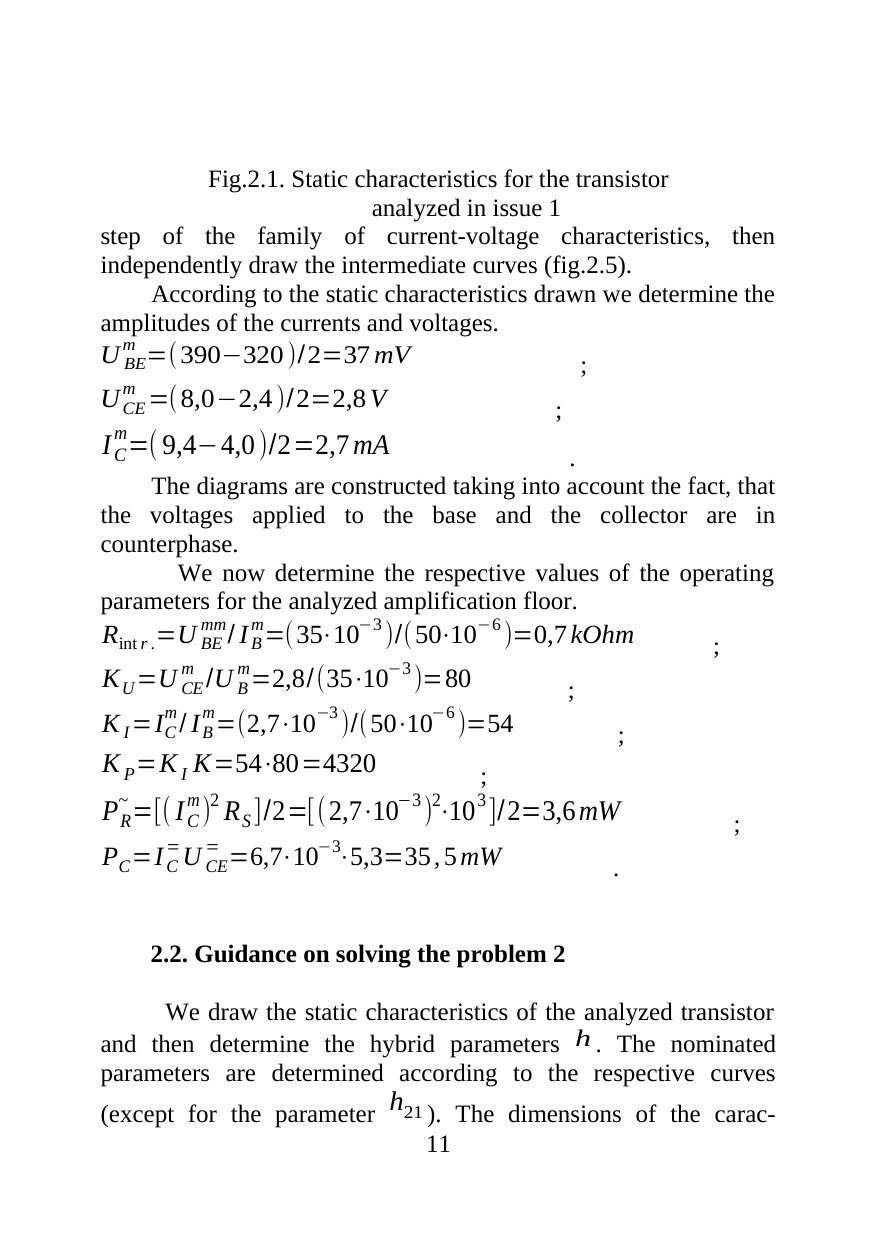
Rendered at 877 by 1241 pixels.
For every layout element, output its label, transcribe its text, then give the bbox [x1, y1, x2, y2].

text We now determine the respective values of the operating parameters for the analyzed amplification floor. [100, 558, 776, 615]
text ; [100, 748, 776, 790]
text 2.2. Guidance on solving the problem 2 [100, 939, 776, 968]
text ; [100, 379, 776, 424]
text . [100, 424, 776, 471]
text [100, 997, 776, 1128]
text The diagrams are constructed taking into account the fact, that the voltages applied to the base and the collector are in counterphase. [100, 471, 776, 558]
text ; [100, 704, 776, 748]
text ; [100, 615, 776, 659]
text ; [100, 659, 776, 704]
text According to the static characteristics drawn we determine the amplitudes of the currents and voltages. [100, 279, 776, 336]
text . [100, 837, 776, 882]
text ; [100, 336, 776, 379]
text step of the family of current-voltage characteristics, then independently draw the intermediate curves (fig.2.5). [100, 221, 776, 279]
text ; [100, 790, 776, 837]
text analyzed in issue 1 [100, 193, 776, 221]
text Fig.2.1. Static characteristics for the transistor [100, 164, 776, 193]
